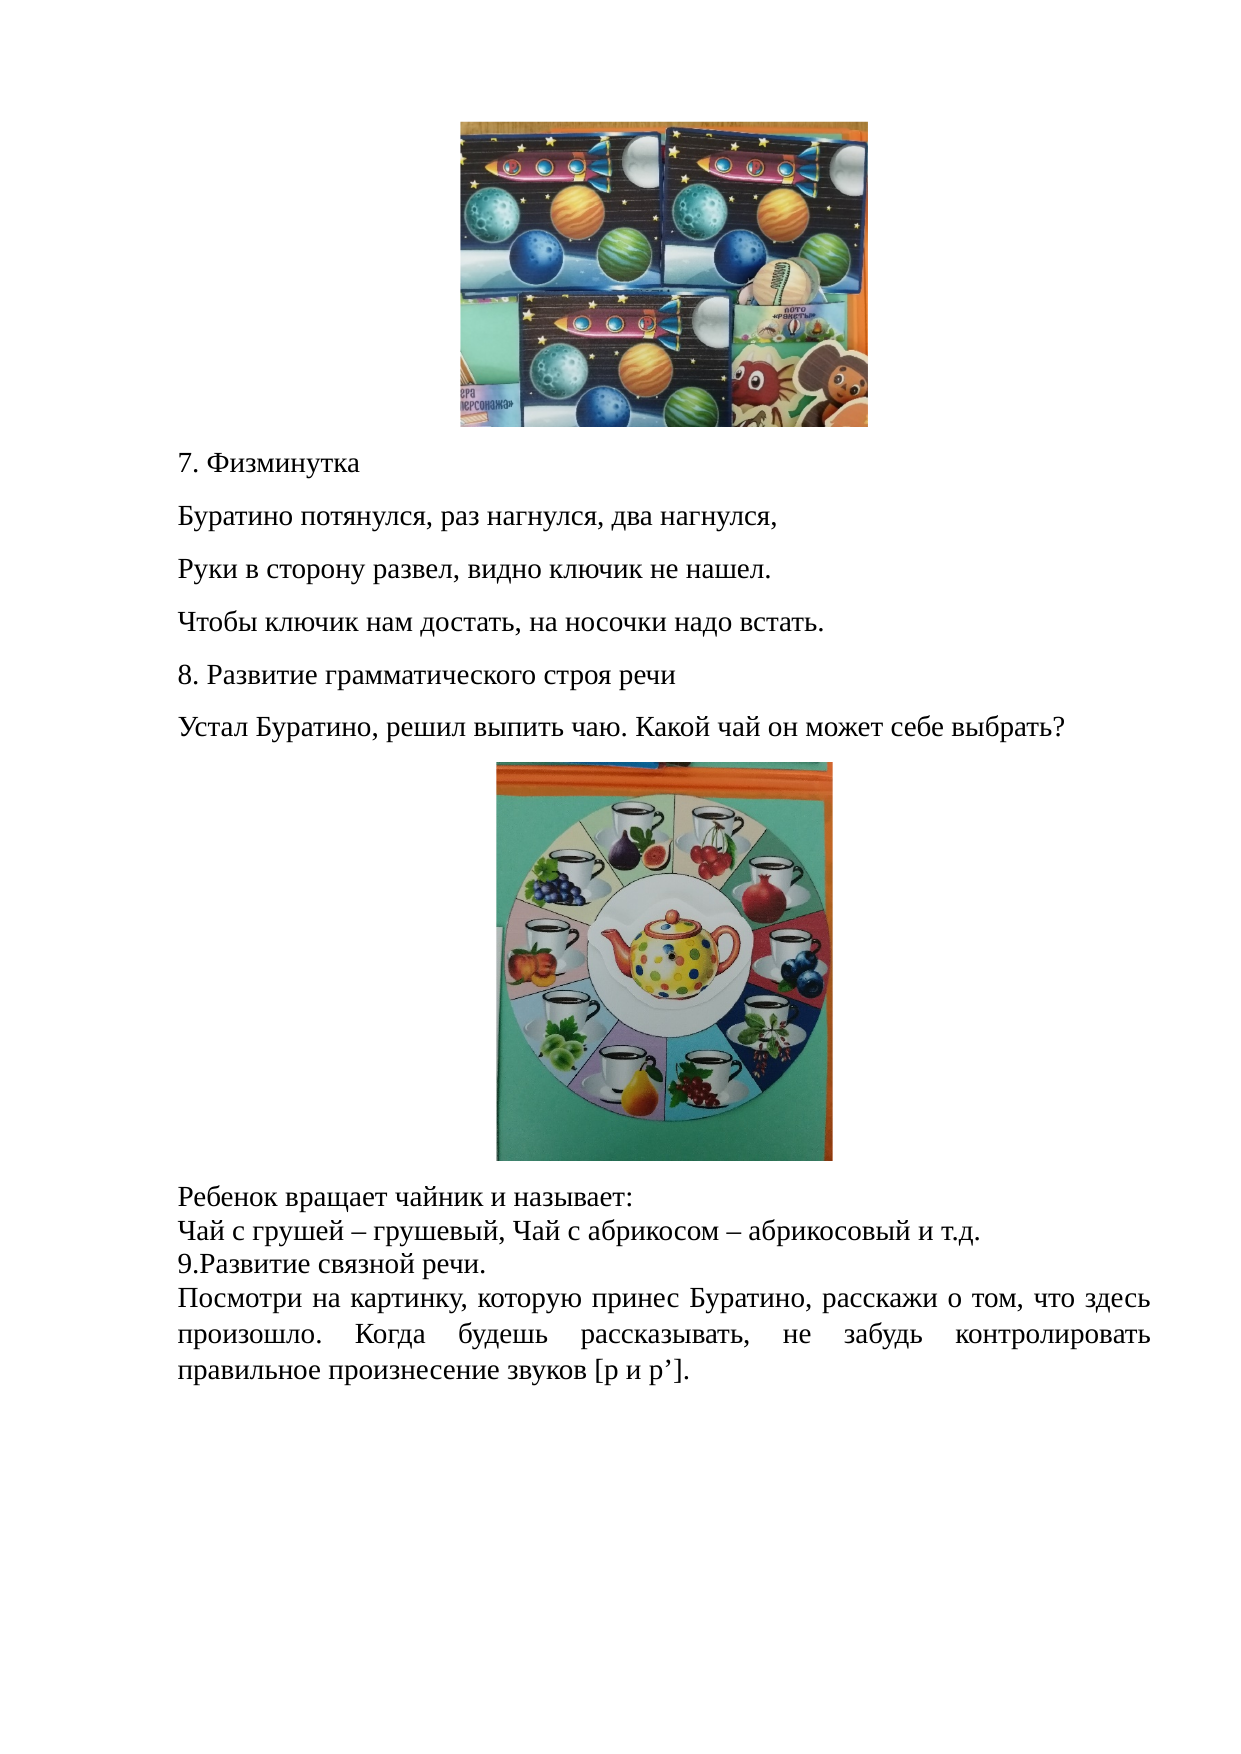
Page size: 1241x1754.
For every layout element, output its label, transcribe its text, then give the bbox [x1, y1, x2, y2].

text Устал Буратино, решил выпить чаю. Какой чай он может себе выбрать? [177, 709, 1152, 743]
text Буратино потянулся, раз нагнулся, два нагнулся, [177, 498, 1152, 532]
text Ребенок вращает чайник и называет: [177, 1179, 1152, 1213]
text 7. Физминутка [177, 446, 1152, 479]
text Руки в сторону развел, видно ключик не нашел. [177, 551, 1152, 585]
text 8. Развитие грамматического строя речи [177, 657, 1152, 690]
picture [496, 762, 833, 1161]
picture [461, 122, 867, 427]
text 9.Развитие связной речи. [177, 1247, 1152, 1280]
text Посмотри на картинку, которую принес Буратино, расскажи о том, что здесь произошло. Когда будешь рассказывать, не забудь контролировать правильное произнесение звуков [р и р’]. [177, 1280, 1152, 1386]
text Чтобы ключик нам достать, на носочки надо встать. [177, 604, 1152, 637]
text Чай с грушей – грушевый, Чай с абрикосом – абрикосовый и т.д. [177, 1213, 1152, 1247]
